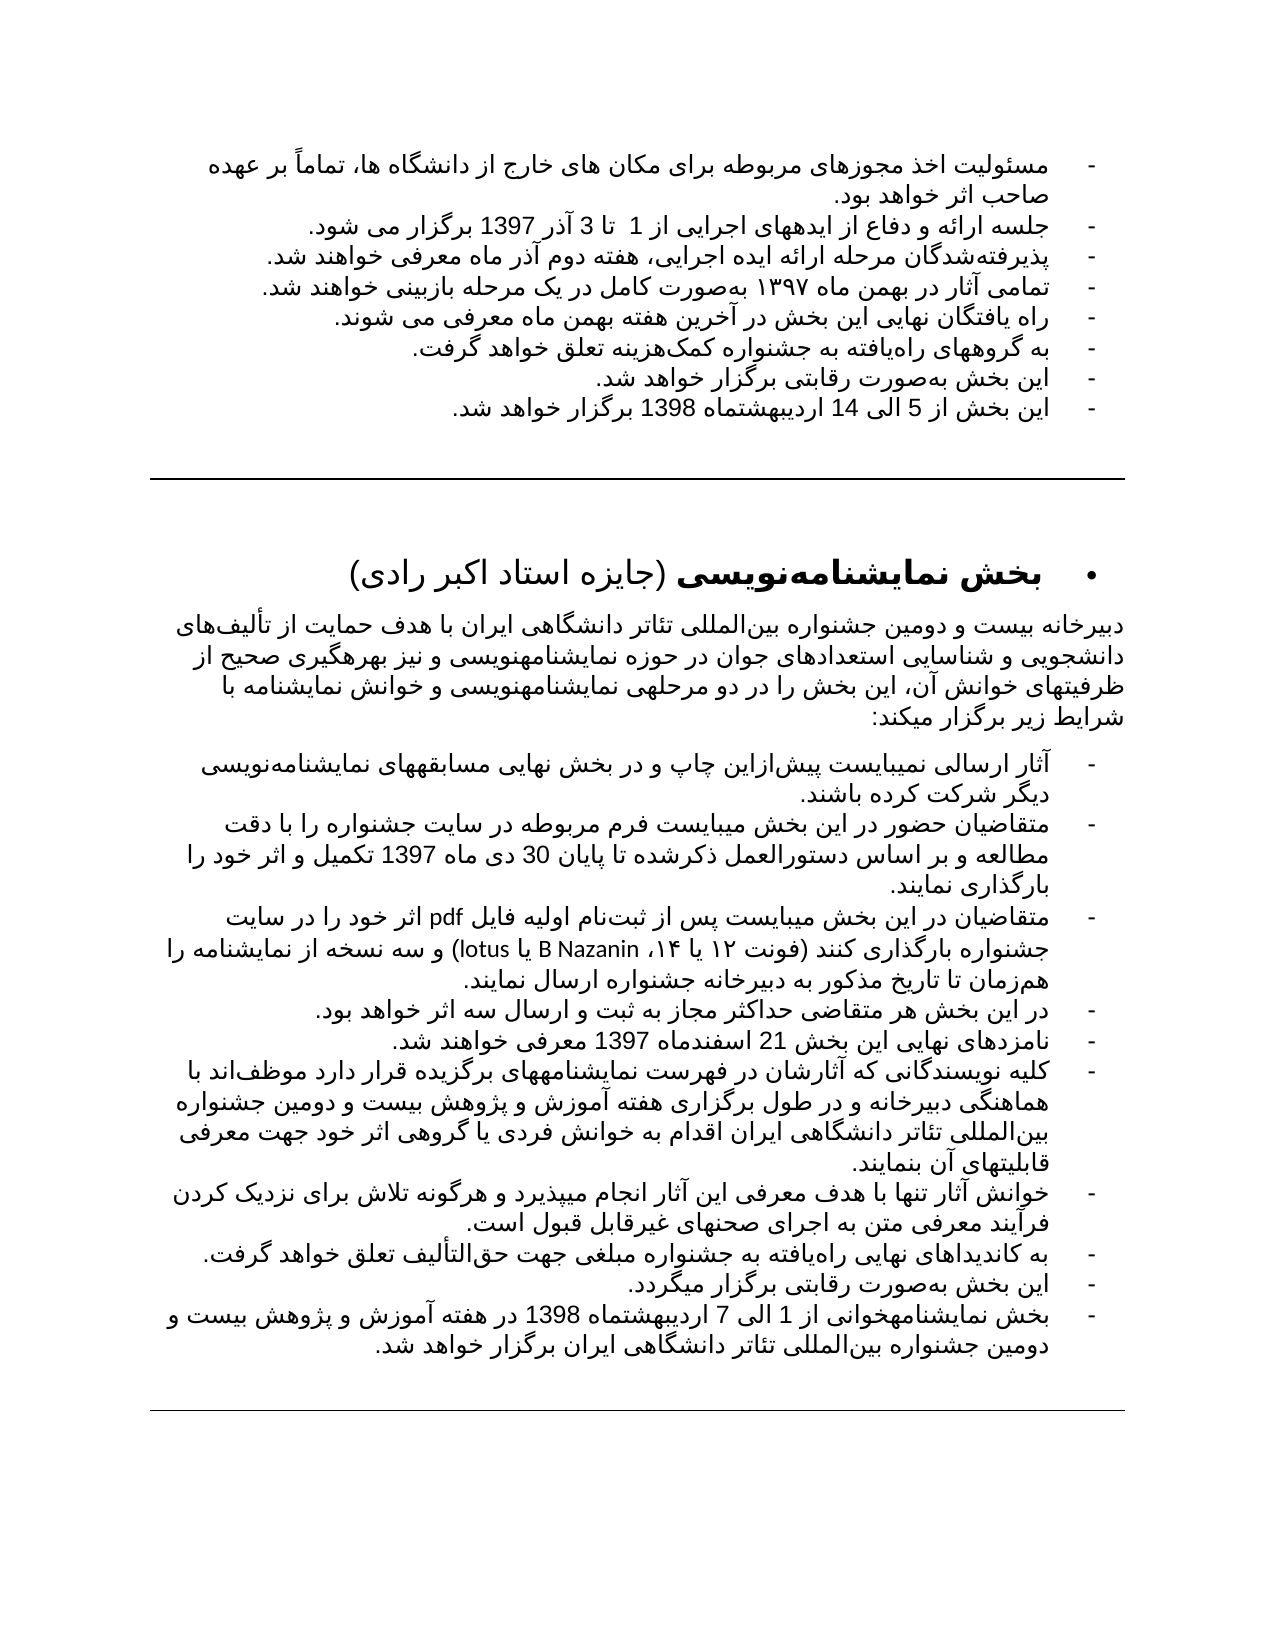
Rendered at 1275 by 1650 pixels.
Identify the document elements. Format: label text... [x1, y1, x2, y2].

list پذیرفته‌شدگان مرحله ارائه ایده اجرایی، هفته دوم آذر ماه معرفی خواهند شد. [150, 241, 1087, 270]
list خوانش آثار تنها با هدف معرفی این آثار انجام میپذیرد و هرگونه تلاش برای نزدیک کردن فرآیند معرفی متن به اجرای صحنهای غیرقابل قبول است. [150, 1178, 1087, 1237]
list مسئولیت اخذ مجوزهای مربوطه برای مکان های خارج از دانشگاه ها،‌ تماماً بر عهده صاحب اثر خواهد بود. [150, 150, 1087, 209]
list بخش نمایشنامه‌نویسی (جایزه استاد اکبر رادی) [150, 553, 1087, 591]
list بخش نمایشنامهخوانی از 1 الی 7 اردیبهشتماه 1398 در هفته آموزش و پژوهش بیست و دومین جشنواره بین‌المللی تئاتر دانشگاهی ایران برگزار خواهد شد. [150, 1299, 1087, 1359]
list کلیه نویسندگانی که آثارشان در فهرست نمایشنامههای برگزیده قرار دارد موظف‌اند با هماهنگی دبیرخانه و در طول برگزاری هفته آموزش و پژوهش بیست و دومین جشنواره بین‌المللی تئاتر دانشگاهی ایران اقدام به خوانش فردی یا گروهی اثر خود جهت معرفی قابلیتهای آن بنمایند. [150, 1056, 1087, 1176]
list این بخش به‌صورت رقابتی برگزار خواهد شد. [150, 363, 1087, 392]
list راه یافتگان نهایی این بخش در آخرین هفته بهمن ماه معرفی می شوند. [150, 302, 1087, 331]
list به کاندیداهای نهایی راه‌یافته به جشنواره مبلغی جهت حق‌التألیف تعلق خواهد گرفت. [150, 1239, 1087, 1267]
list در این بخش هر متقاضی حداکثر مجاز به ثبت و ارسال سه اثر خواهد بود. [150, 995, 1087, 1024]
list به گروههای راه‌یافته به جشنواره کمک‌هزینه تعلق خواهد گرفت. [150, 332, 1087, 361]
list این بخش از 5 الی 14 اردیبهشتماه 1398 برگزار خواهد شد. [150, 393, 1087, 422]
list متقاضیان در این بخش میبایست پس از ثبت‌نام اولیه فایل pdf اثر خود را در سایت جشنواره بارگذاری کنند (فونت ۱۲ یا ۱۴، B Nazanin یا lotus) و سه نسخه از نمایشنامه را هم‌زمان تا تاریخ مذکور به دبیرخانه جشنواره ارسال نمایند. [150, 901, 1087, 994]
list متقاضیان حضور در این بخش میبایست فرم مربوطه در سایت جشنواره را با دقت مطالعه و بر اساس دستورالعمل ذکرشده تا پایان 30 دی ماه 1397 تکمیل و اثر خود را بارگذاری نمایند. [150, 809, 1087, 899]
list تمامی آثار در بهمن ماه ۱۳۹۷ به‌صورت کامل در یک مرحله بازبینی خواهند شد. [150, 272, 1087, 300]
text دبیرخانه بیست و دومین جشنواره بین‌المللی تئاتر دانشگاهی ایران با هدف حمایت از تألیف‌های دانشجویی و شناسایی استعدادهای جوان در حوزه نمایشنامهنویسی و نیز بهرهگیری صحیح از ظرفیتهای خوانش آن، این بخش را در دو مرحلهی نمایشنامهنویسی و خوانش نمایشنامه با شرایط زیر برگزار میکند: [150, 610, 1125, 730]
list این بخش به‌صورت رقابتی برگزار میگردد. [150, 1269, 1087, 1298]
list نامزدهای نهایی این بخش 21 اسفندماه 1397 معرفی خواهند شد. [150, 1026, 1087, 1054]
list جلسه ارائه و دفاع از ایدههای اجرایی از 1 تا 3 آذر 1397 برگزار می شود. [150, 211, 1087, 239]
list آثار ارسالی نمیبایست پیش‌ازاین چاپ و در بخش نهایی مسابقههای نمایشنامه‌نویسی دیگر شرکت کرده باشند. [150, 748, 1087, 808]
